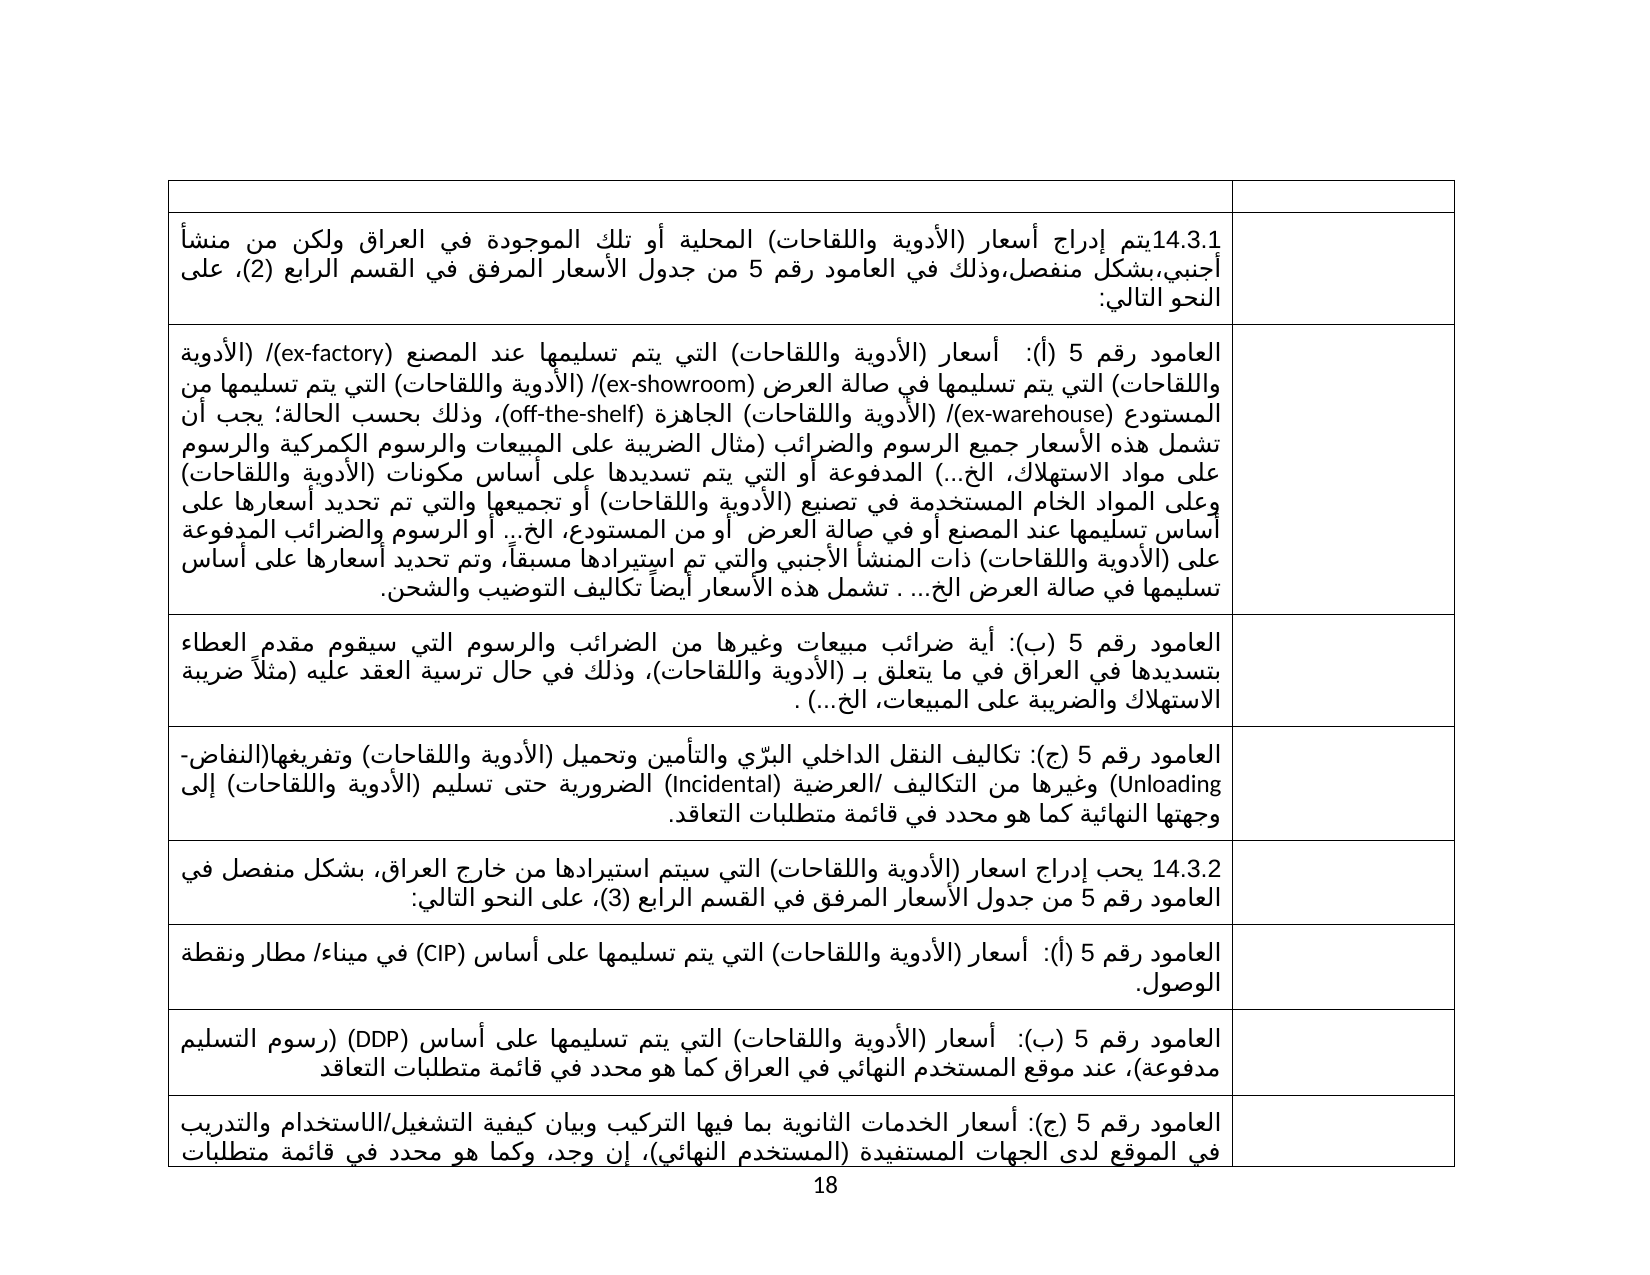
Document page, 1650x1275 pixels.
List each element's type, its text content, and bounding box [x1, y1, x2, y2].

table_cell [1233, 213, 1454, 324]
table_cell 14.3.1يتم إدراج أسعار (الأدوية واللقاحات) المحلية أو تلك الموجودة في العراق ولكن من منشأ أجنبي،بشكل منفصل،وذلك في العامود رقم 5 من جدول الأسعار المرفق في القسم الرابع (2)، على النحو التالي: [169, 213, 1232, 324]
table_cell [169, 181, 1232, 212]
table_cell [1233, 925, 1454, 1009]
table_cell [1233, 615, 1454, 726]
table_cell العامود رقم 5 (أ): أسعار (الأدوية واللقاحات) التي يتم تسليمها عند المصنع (ex-factory)/ (الأدوية واللقاحات) التي يتم تسليمها في صالة العرض (ex-showroom)/ (الأدوية واللقاحات) التي يتم تسليمها من المستودع (ex-warehouse)/ (الأدوية واللقاحات) الجاهزة (off-the-shelf)، وذلك بحسب الحالة؛ يجب أن تشمل هذه الأسعار جميع الرسوم والضرائب (مثال الضريبة على المبيعات والرسوم الكمركية والرسوم على مواد الاستهلاك، الخ...) المدفوعة أو التي يتم تسديدها على أساس مكونات (الأدوية واللقاحات) وعلى المواد الخام المستخدمة في تصنيع (الأدوية واللقاحات) أو تجميعها والتي تم تحديد أسعارها على أساس تسليمها عند المصنع أو في صالة العرض أو من المستودع، الخ... أو الرسوم والضرائب المدفوعة على (الأدوية واللقاحات) ذات المنشأ الأجنبي والتي تم استيرادها مسبقاً، وتم تحديد أسعارها على أساس تسليمها في صالة العرض الخ... . تشمل هذه الأسعار أيضاً تكاليف التوضيب والشحن. [169, 325, 1232, 614]
table_cell 14.3.2 يحب إدراج اسعار (الأدوية واللقاحات) التي سيتم استيرادها من خارج العراق، بشكل منفصل في العامود رقم 5 من جدول الأسعار المرفق في القسم الرابع (3)، على النحو التالي: [169, 841, 1232, 924]
table_cell [1233, 1010, 1454, 1094]
table_cell العامود رقم 5 (ب): أية ضرائب مبيعات وغيرها من الضرائب والرسوم التي سيقوم مقدم العطاء بتسديدها في العراق في ما يتعلق بـ (الأدوية واللقاحات)، وذلك في حال ترسية العقد عليه (مثلاً ضريبة الاستهلاك والضريبة على المبيعات، الخ...) . [169, 615, 1232, 726]
table_cell [1233, 181, 1454, 212]
table_cell [1233, 841, 1454, 924]
table_cell [1233, 1096, 1454, 1166]
table_cell العامود رقم 5 (ج): تكاليف النقل الداخلي البرّي والتأمين وتحميل (الأدوية واللقاحات) وتفريغها(النفاض-Unloading) وغيرها من التكاليف /العرضية (Incidental) الضرورية حتى تسليم (الأدوية واللقاحات) إلى وجهتها النهائية كما هو محدد في قائمة متطلبات التعاقد. [169, 727, 1232, 840]
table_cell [169, 1096, 1232, 1166]
table_cell [1233, 325, 1454, 614]
table_cell [1233, 727, 1454, 840]
table_cell العامود رقم 5 (ب): أسعار (الأدوية واللقاحات) التي يتم تسليمها على أساس (DDP) (رسوم التسليم مدفوعة)، عند موقع المستخدم النهائي في العراق كما هو محدد في قائمة متطلبات التعاقد [169, 1010, 1232, 1094]
table_cell العامود رقم 5 (أ): أسعار (الأدوية واللقاحات) التي يتم تسليمها على أساس (CIP) في ميناء/ مطار ونقطة الوصول. [169, 925, 1232, 1009]
